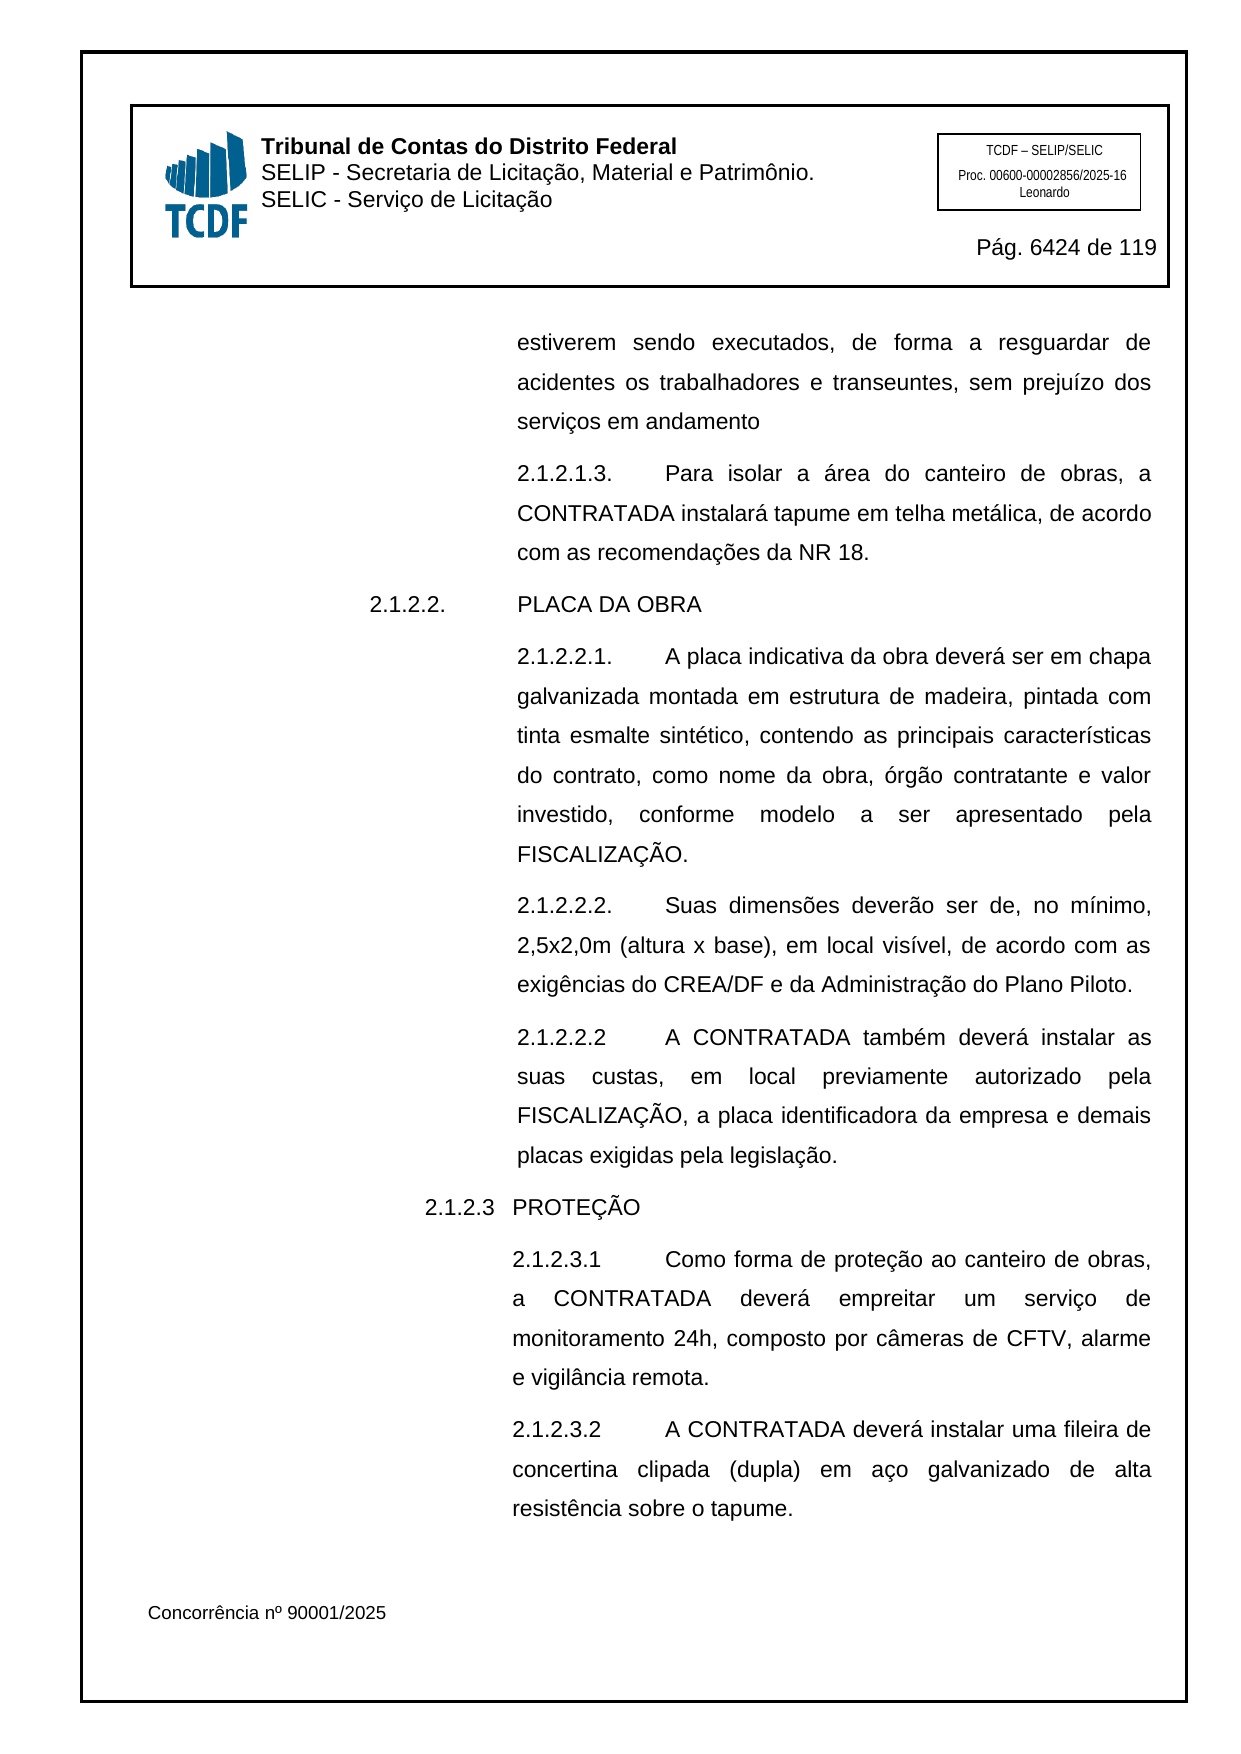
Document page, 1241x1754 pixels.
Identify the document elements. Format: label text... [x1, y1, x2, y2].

list Para isolar a área do canteiro de obras, a CONTRATADA instalará tapume em telha metálica, de acordo com as recomendações da NR 18. [517, 460, 1152, 566]
list Suas dimensões deverão ser de, no mínimo, 2,5x2,0m (altura x base), em local visível, de acordo com as exigências do CREA/DF e da Administração do Plano Piloto. [517, 892, 1152, 998]
list 2.1.2.3.2 A CONTRATADA deverá instalar uma fileira de concertina clipada (dupla) em aço galvanizado de alta resistência sobre o tapume. [512, 1416, 1152, 1522]
list A CONTRATADA também deverá instalar as suas custas, em local previamente autorizado pela FISCALIZAÇÃO, a placa identificadora da empresa e demais placas exigidas pela legislação. [517, 1023, 1152, 1168]
list PLACA DA OBRA [369, 591, 1152, 617]
picture [150, 128, 262, 240]
list PROTEÇÃO [424, 1194, 1152, 1220]
list A placa indicativa da obra deverá ser em chapa galvanizada montada em estrutura de madeira, pintada com tinta esmalte sintético, contendo as principais características do contrato, como nome da obra, órgão contratante e valor investido, conforme modelo a ser apresentado pela FISCALIZAÇÃO. [517, 643, 1152, 867]
list 2.1.2.3.1 Como forma de proteção ao canteiro de obras, a CONTRATADA deverá empreitar um serviço de monitoramento 24h, composto por câmeras de CFTV, alarme e vigilância remota. [512, 1246, 1152, 1391]
